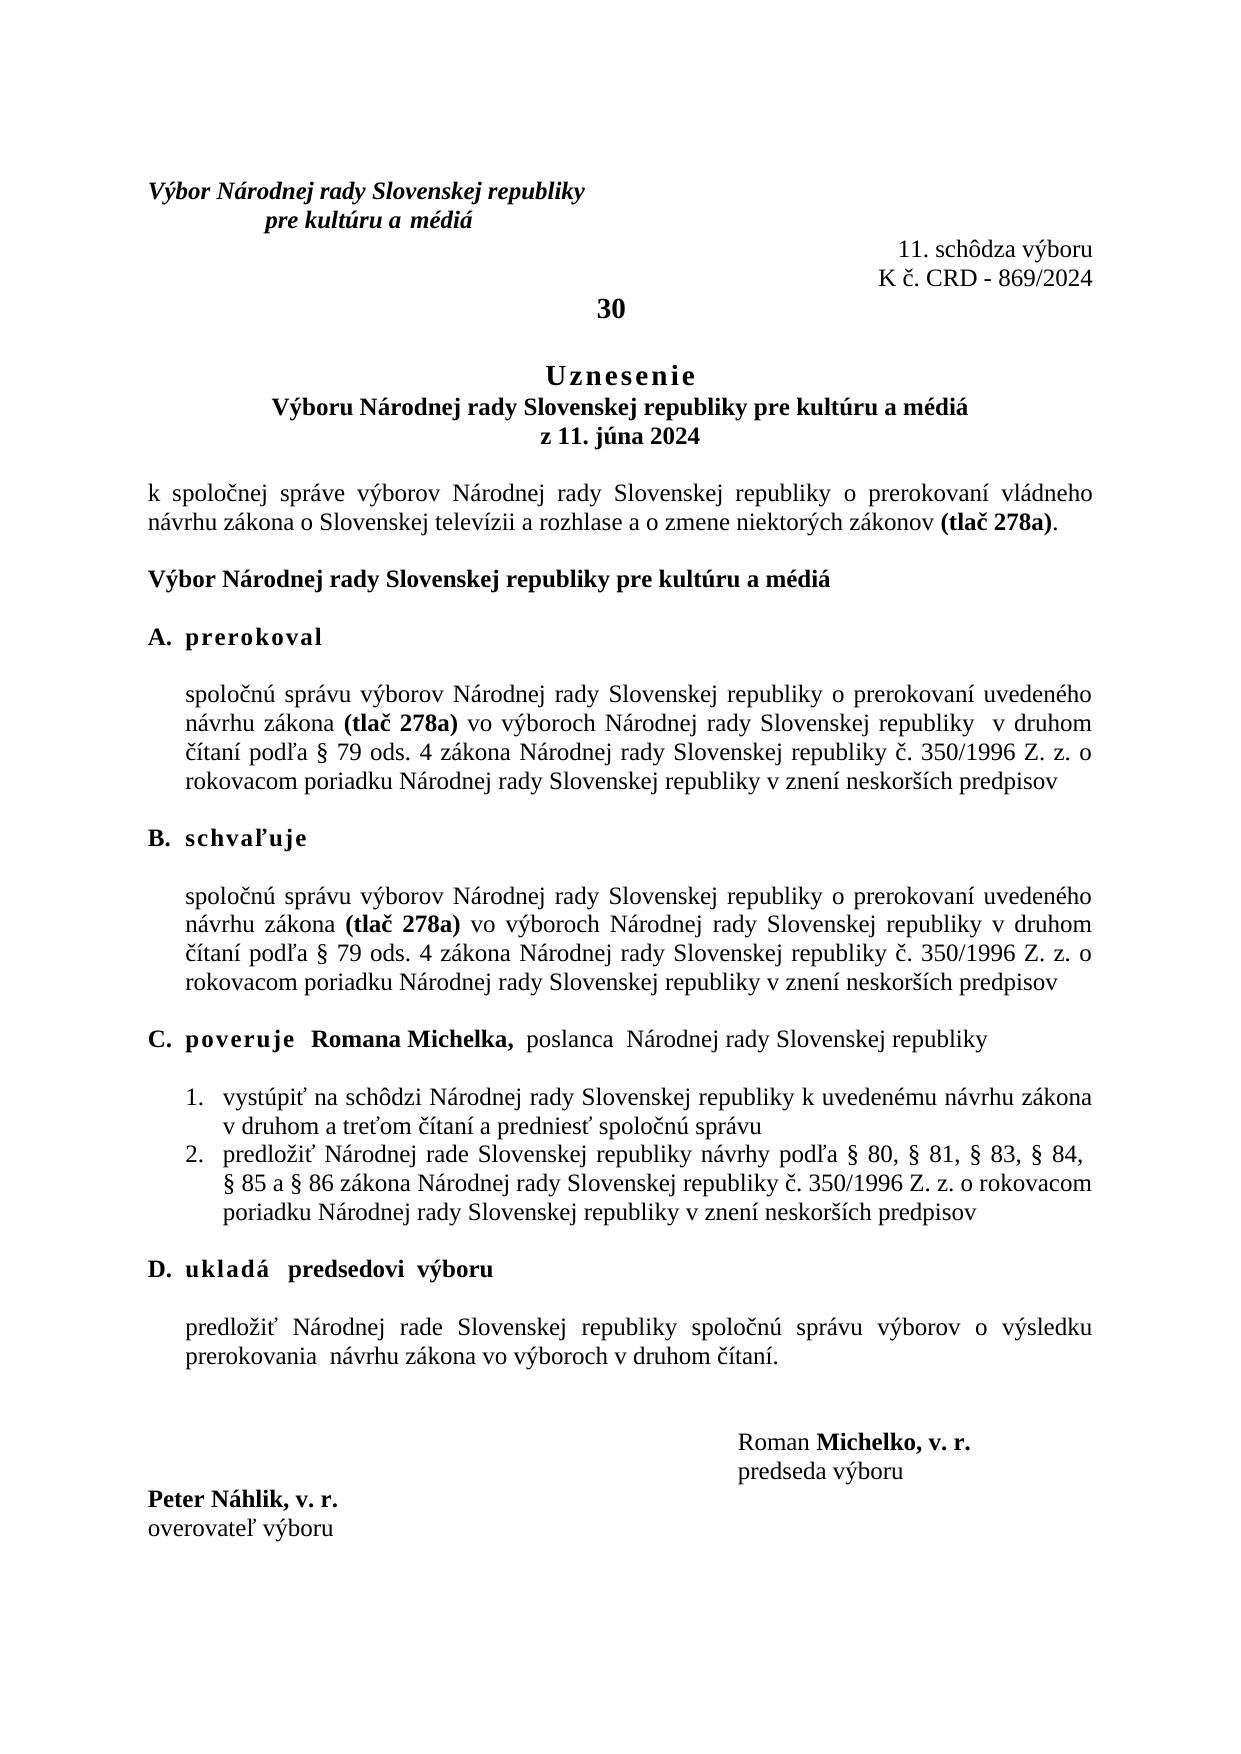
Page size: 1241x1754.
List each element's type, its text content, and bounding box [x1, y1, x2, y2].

list predložiť Národnej rade Slovenskej republiky návrhy podľa § 80, § 81, § 83, § 84, § 85 a § 86 zákona Národnej rady Slovenskej republiky č. 350/1996 Z. z. o rokovacom poriadku Národnej rady Slovenskej republiky v znení neskorších predpisov [185, 1139, 1093, 1226]
text predseda výboru [148, 1456, 1093, 1484]
text 11. schôdza výboru [221, 234, 1093, 263]
text C. poveruje Romana Michelka, poslanca Národnej rady Slovenskej republiky [148, 1024, 1093, 1053]
text Výboru Národnej rady Slovenskej republiky pre kultúru a médiá [148, 392, 1093, 421]
text Peter Náhlik, v. r. [148, 1484, 1093, 1513]
text pre kultúru a médiá [221, 205, 1093, 234]
list vystúpiť na schôdzi Národnej rady Slovenskej republiky k uvedenému návrhu zákona v druhom a treťom čítaní a predniesť spoločnú správu [185, 1082, 1093, 1139]
text D. ukladá predsedovi výboru [148, 1254, 1093, 1283]
text B. schvaľuje [148, 823, 1093, 852]
text K č. CRD - 869/2024 [148, 263, 1093, 291]
text Výbor Národnej rady Slovenskej republiky pre kultúru a médiá [148, 564, 1093, 593]
text overovateľ výboru [148, 1513, 1093, 1542]
text Výbor Národnej rady Slovenskej republiky [148, 176, 1093, 205]
text z 11. júna 2024 [148, 421, 1093, 449]
text A. prerokoval [148, 622, 1093, 651]
text spoločnú správu výborov Národnej rady Slovenskej republiky o prerokovaní uvedeného návrhu zákona (tlač 278a) vo výboroch Národnej rady Slovenskej republiky v druhom čítaní podľa § 79 ods. 4 zákona Národnej rady Slovenskej republiky č. 350/1996 Z. z. o rokovacom poriadku Národnej rady Slovenskej republiky v znení neskorších predpisov [185, 679, 1093, 794]
text Roman Michelko, v. r. [148, 1427, 1093, 1456]
text Uznesenie [148, 358, 1093, 392]
text k spoločnej správe výborov Národnej rady Slovenskej republiky o prerokovaní vládneho návrhu zákona o Slovenskej televízii a rozhlase a o zmene niektorých zákonov (tlač 278a). [148, 478, 1093, 536]
text spoločnú správu výborov Národnej rady Slovenskej republiky o prerokovaní uvedeného návrhu zákona (tlač 278a) vo výboroch Národnej rady Slovenskej republiky v druhom čítaní podľa § 79 ods. 4 zákona Národnej rady Slovenskej republiky č. 350/1996 Z. z. o rokovacom poriadku Národnej rady Slovenskej republiky v znení neskorších predpisov [185, 881, 1093, 996]
text predložiť Národnej rade Slovenskej republiky spoločnú správu výborov o výsledku prerokovania návrhu zákona vo výboroch v druhom čítaní. [185, 1312, 1093, 1369]
text 30 [516, 291, 1093, 325]
